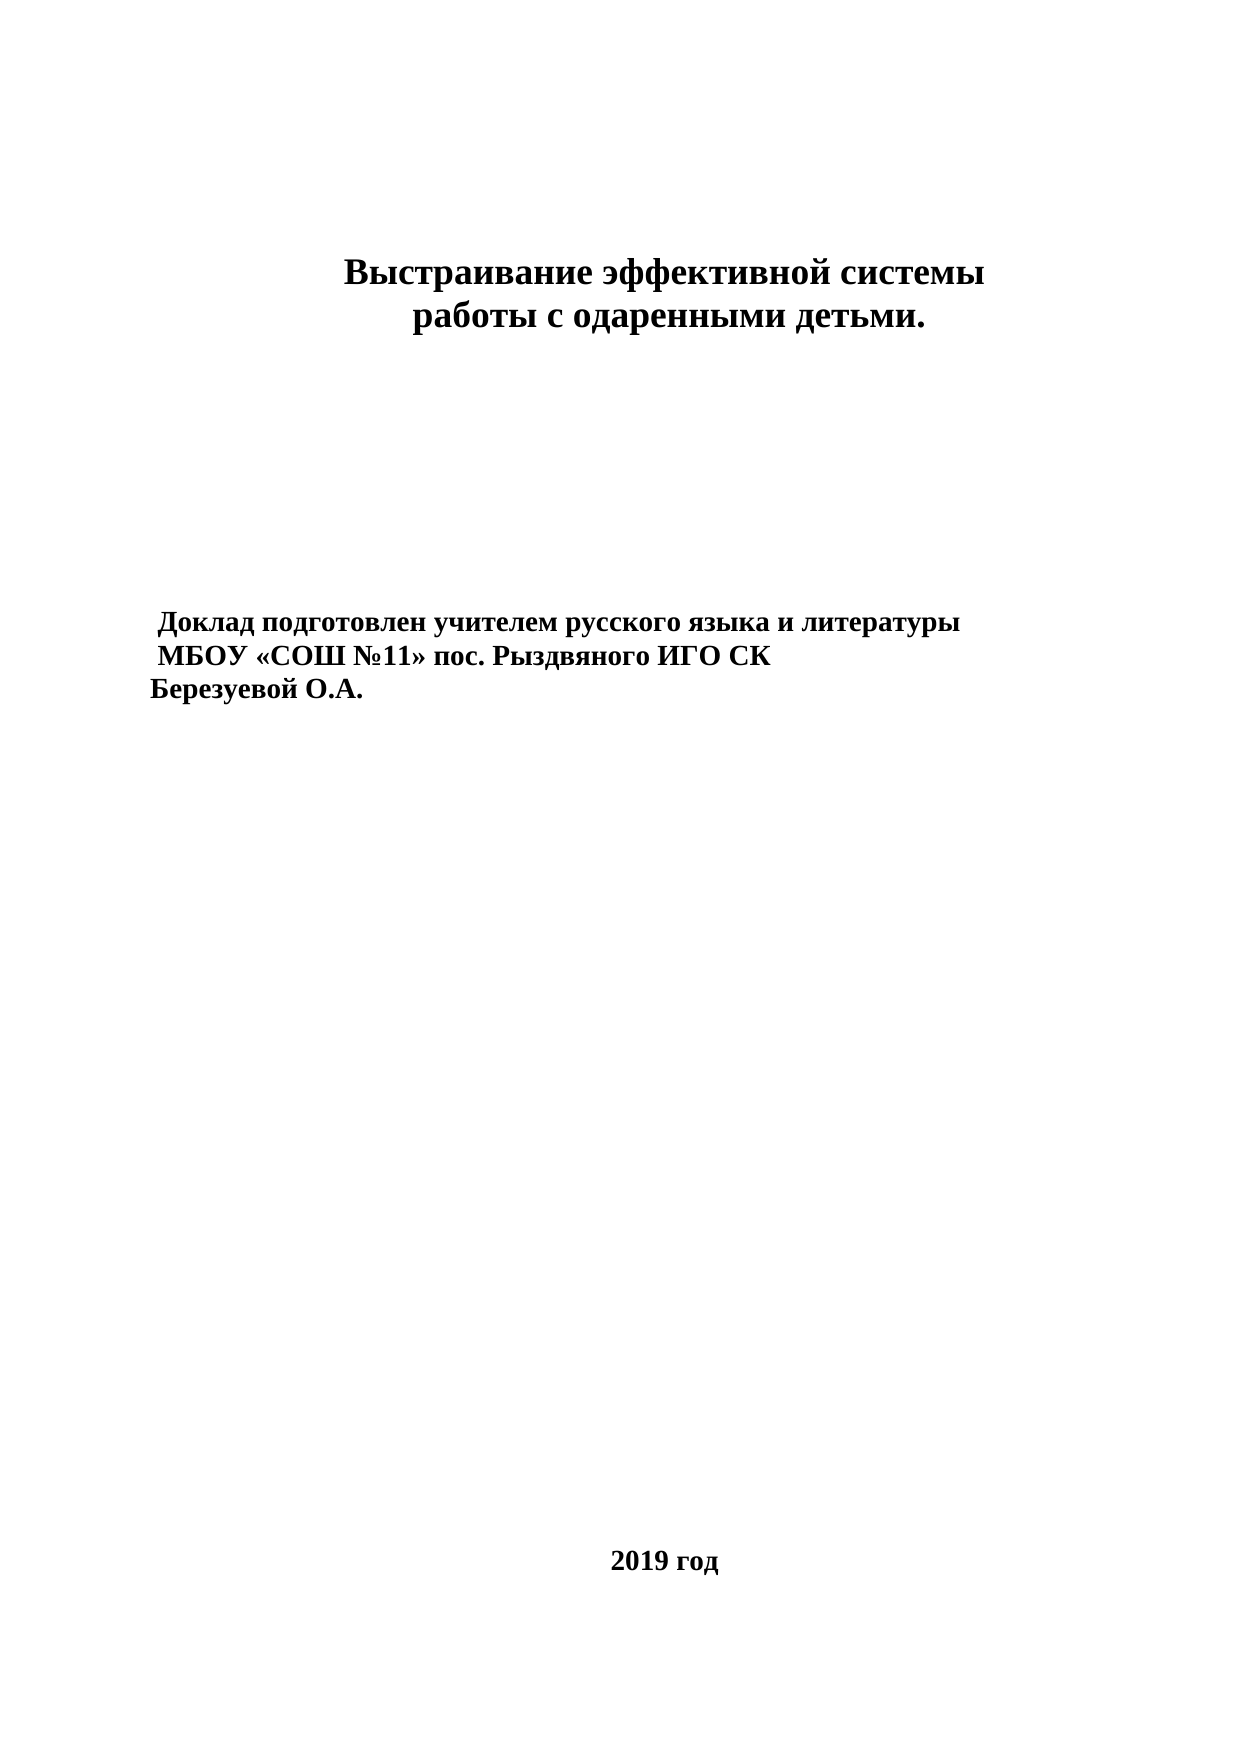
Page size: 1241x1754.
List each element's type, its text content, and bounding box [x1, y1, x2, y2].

text МБОУ «СОШ №11» пос. Рыздвяного ИГО СК [150, 638, 1179, 671]
text работы с одаренными детьми. [150, 293, 1179, 336]
text Березуевой О.А. [150, 671, 1179, 705]
text 2019 год [150, 1543, 1179, 1577]
text Выстраивание эффективной системы [150, 249, 1179, 293]
text Доклад подготовлен учителем русского языка и литературы [150, 604, 1179, 638]
